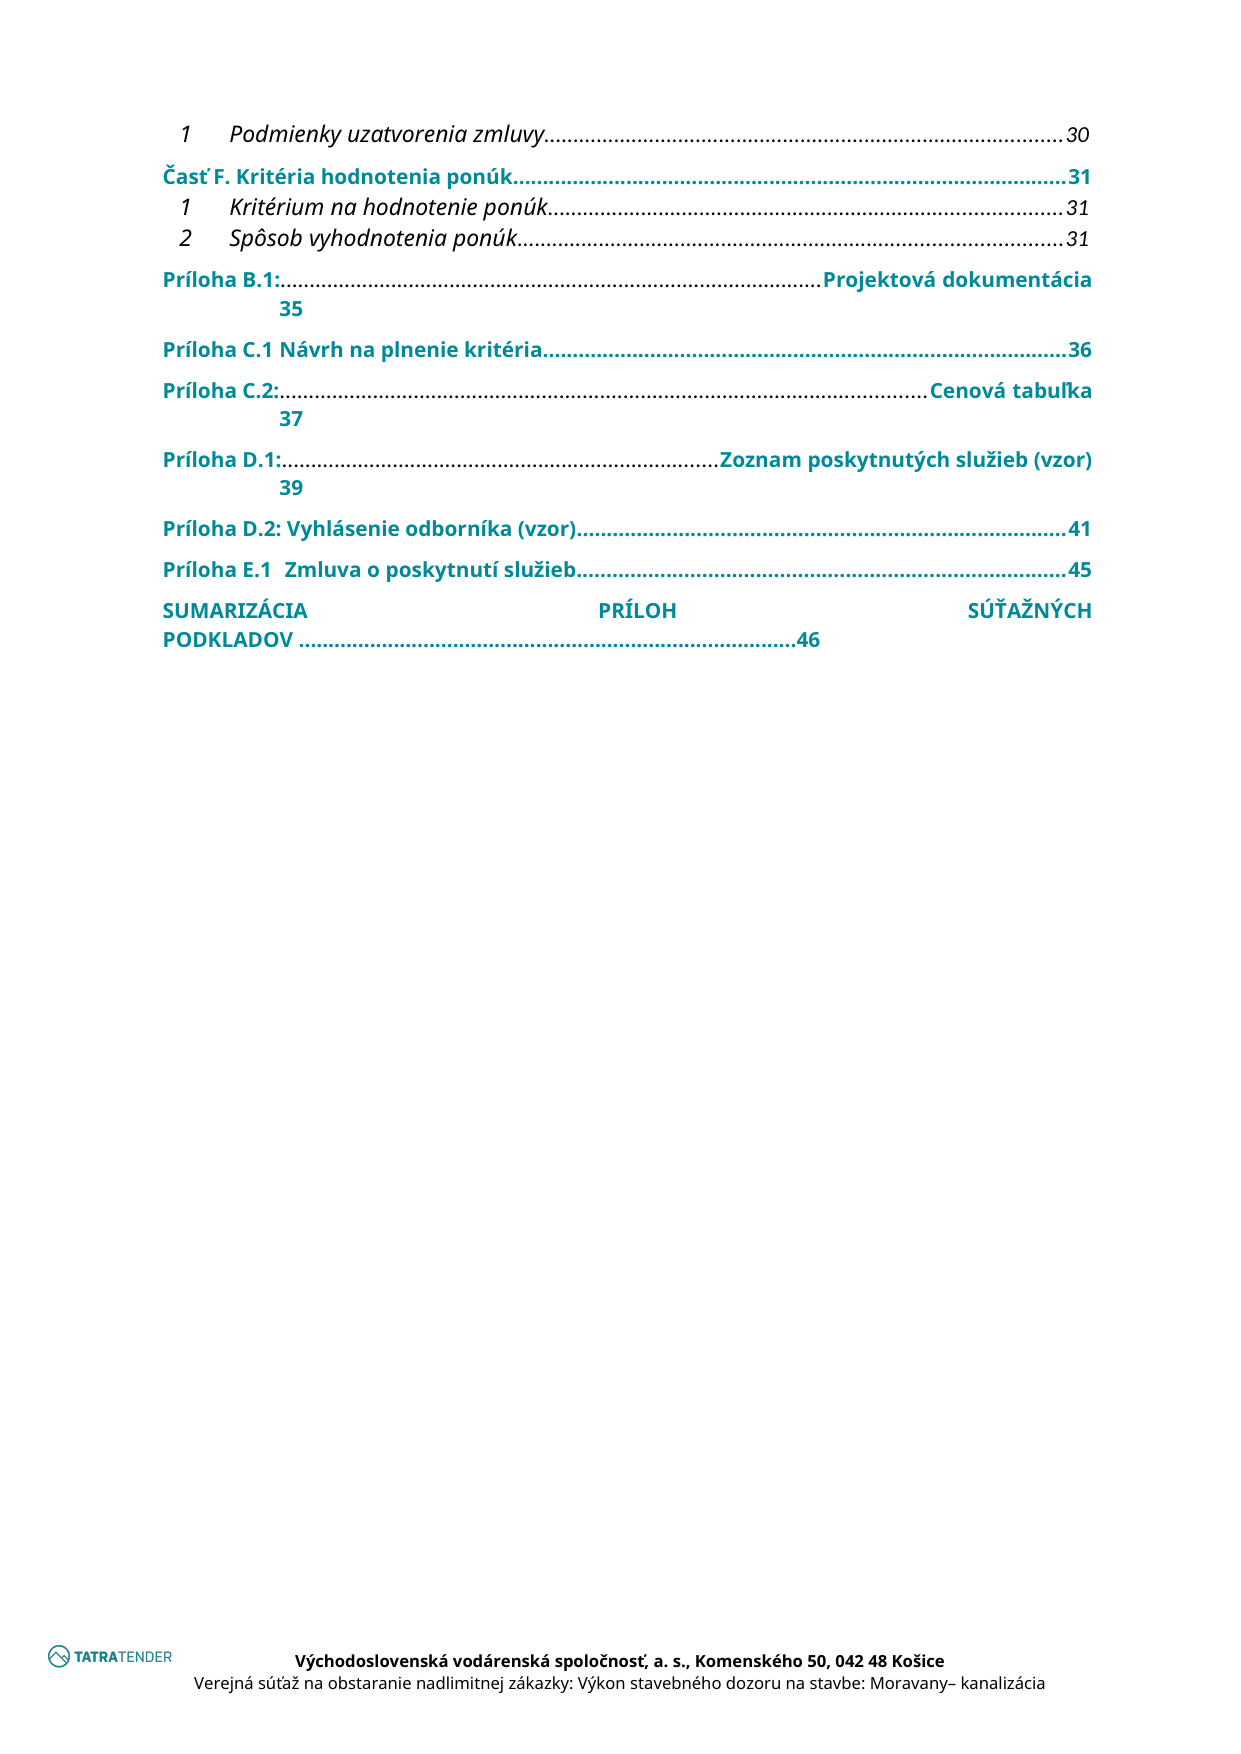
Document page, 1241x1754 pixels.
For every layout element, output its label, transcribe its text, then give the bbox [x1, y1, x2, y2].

text Časť F. Kritéria hodnotenia ponúk 31 [162, 162, 1093, 190]
text Príloha E.1 Zmluva o poskytnutí služieb 45 [162, 555, 1093, 584]
text Príloha C.1 Návrh na plnenie kritéria 36 [162, 335, 1093, 363]
text SUMARIZÁCIA PRÍLOH SÚŤAŽNÝCH PODKLADOV ....................................................................................46 [162, 596, 1093, 653]
picture [42, 1634, 182, 1677]
text 2 Spôsob vyhodnotenia ponúk 31 [179, 222, 1093, 253]
text Príloha B.1: Projektová dokumentácia 35 [162, 265, 1093, 322]
text Príloha D.2: Vyhlásenie odborníka (vzor) 41 [162, 514, 1093, 543]
text 1 Podmienky uzatvorenia zmluvy 30 [179, 118, 1093, 149]
text Príloha D.1: Zoznam poskytnutých služieb (vzor) 39 [162, 445, 1093, 502]
text 1 Kritérium na hodnotenie ponúk 31 [179, 190, 1093, 222]
text Príloha C.2: Cenová tabuľka 37 [162, 376, 1093, 433]
